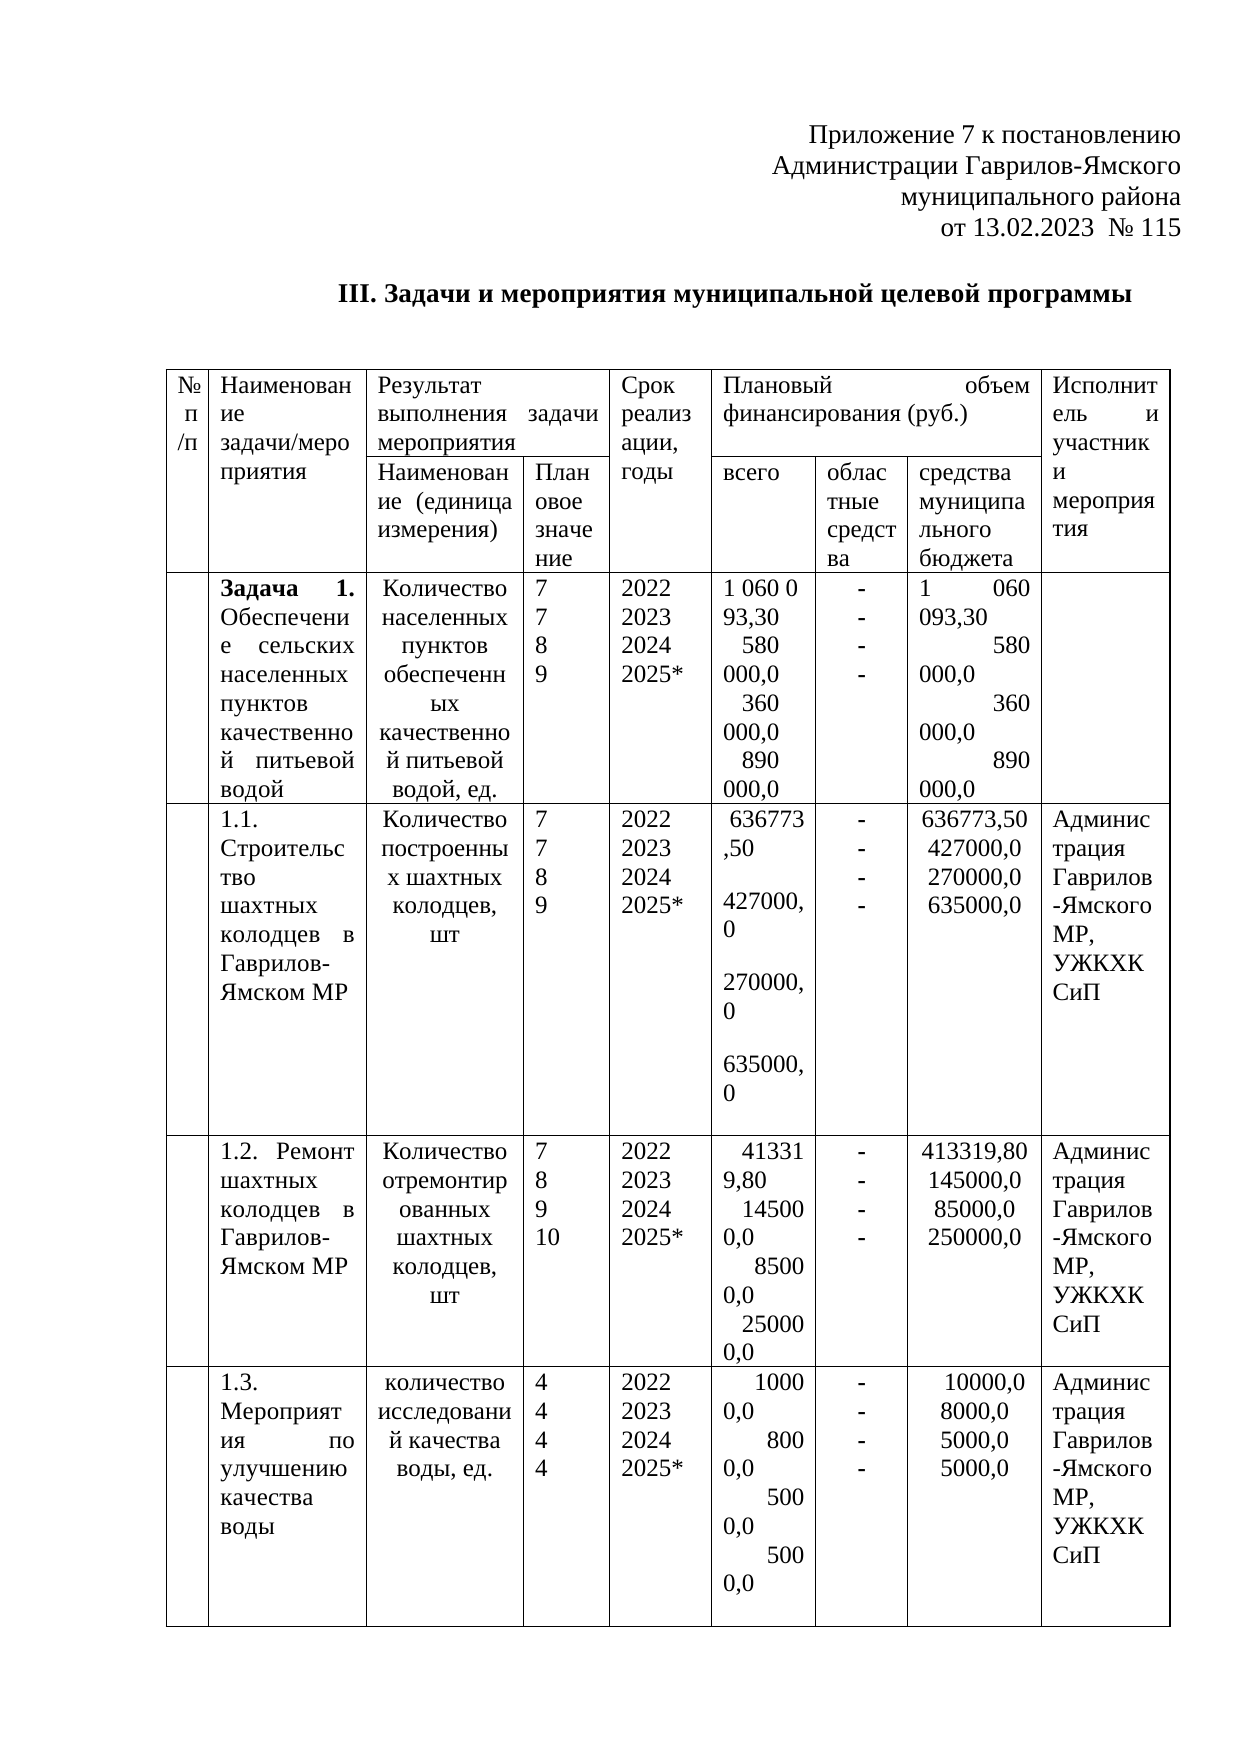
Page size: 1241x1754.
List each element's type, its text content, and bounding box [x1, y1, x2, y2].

table_header Исполнитель и участники мероприятия [1042, 370, 1169, 572]
table_cell 413319,80 145000,0 85000,0 250000,0 [908, 1136, 1041, 1366]
table_cell [1042, 573, 1169, 803]
text Администрации Гаврилов-Ямского [177, 149, 1181, 180]
table_cell 10000,0 8000,0 5000,0 5000,0 [712, 1367, 815, 1626]
table_cell Администрация Гаврилов-Ямского МР, УЖКХКСиП [1042, 1136, 1169, 1366]
table_header Плановый объем финансирования (руб.) [712, 370, 1041, 456]
table_header Результат выполнения задачи мероприятия [367, 370, 609, 456]
text Приложение 7 к постановлению [177, 118, 1181, 149]
table_cell 1 060 093,30 580 000,0 360 000,0 890 000,0 [712, 573, 815, 803]
table_cell 7 7 8 9 [524, 573, 609, 803]
table_cell - - - - [816, 573, 907, 803]
text от 13.02.2023 № 115 [177, 212, 1181, 243]
table_cell Администрация Гаврилов-Ямского МР, УЖКХКСиП [1042, 1367, 1169, 1626]
table_cell [167, 1136, 208, 1366]
table_cell 1.3. Мероприятия по улучшению качества воды [209, 1367, 366, 1626]
table_cell 1.1. Строительство шахтных колодцев в Гаврилов-Ямском МР [209, 804, 366, 1135]
table_cell 7 8 9 10 [524, 1136, 609, 1366]
table_cell всего [712, 457, 815, 572]
text III. Задачи и мероприятия муниципальной целевой программы [290, 277, 1181, 308]
table_cell 636773,50 427000,0 270000,0 635000,0 [908, 804, 1041, 1135]
table_cell 2022 2023 2024 2025* [610, 1367, 711, 1626]
table_cell количество исследований качества воды, ед. [367, 1367, 523, 1626]
table_cell - - - - [816, 1136, 907, 1366]
table_cell Плановое значение [524, 457, 609, 572]
table_cell 413319,80 145000,0 85000,0 250000,0 [712, 1136, 815, 1366]
table_cell 636773,50 427000,0 270000,0 635000,0 [712, 804, 815, 1135]
table_cell областные средства [816, 457, 907, 572]
table_cell Количество отремонтированных шахтных колодцев, шт [367, 1136, 523, 1366]
table_cell [167, 1367, 208, 1626]
table_cell средства муниципального бюджета [908, 457, 1041, 572]
table_cell Количество населенных пунктов обеспеченных качественной питьевой водой, ед. [367, 573, 523, 803]
table_cell 7 7 8 9 [524, 804, 609, 1135]
table_cell Наименование (единица измерения) [367, 457, 523, 572]
table_cell 1.2. Ремонт шахтных колодцев в Гаврилов-Ямском МР [209, 1136, 366, 1366]
table_header Наименование задачи/мероприятия [209, 370, 366, 572]
table_cell 1 060 093,30 580 000,0 360 000,0 890 000,0 [908, 573, 1041, 803]
table_cell 2022 2023 2024 2025* [610, 804, 711, 1135]
table_cell - - - - [816, 1367, 907, 1626]
table_cell 2022 2023 2024 2025* [610, 573, 711, 803]
table_cell [167, 804, 208, 1135]
table_cell Задача 1. Обеспечение сельских населенных пунктов качественной питьевой водой [209, 573, 366, 803]
table_cell - - - - [816, 804, 907, 1135]
table_cell Количество построенных шахтных колодцев, шт [367, 804, 523, 1135]
table_cell 4 4 4 4 [524, 1367, 609, 1626]
table_header Срок реализации, годы [610, 370, 711, 572]
table_cell [167, 573, 208, 803]
table_cell 2022 2023 2024 2025* [610, 1136, 711, 1366]
table_cell Администрация Гаврилов-Ямского МР, УЖКХКСиП [1042, 804, 1169, 1135]
table_cell 10000,0 8000,0 5000,0 5000,0 [908, 1367, 1041, 1626]
text муниципального района [177, 180, 1181, 212]
table_header № п/п [167, 370, 208, 572]
